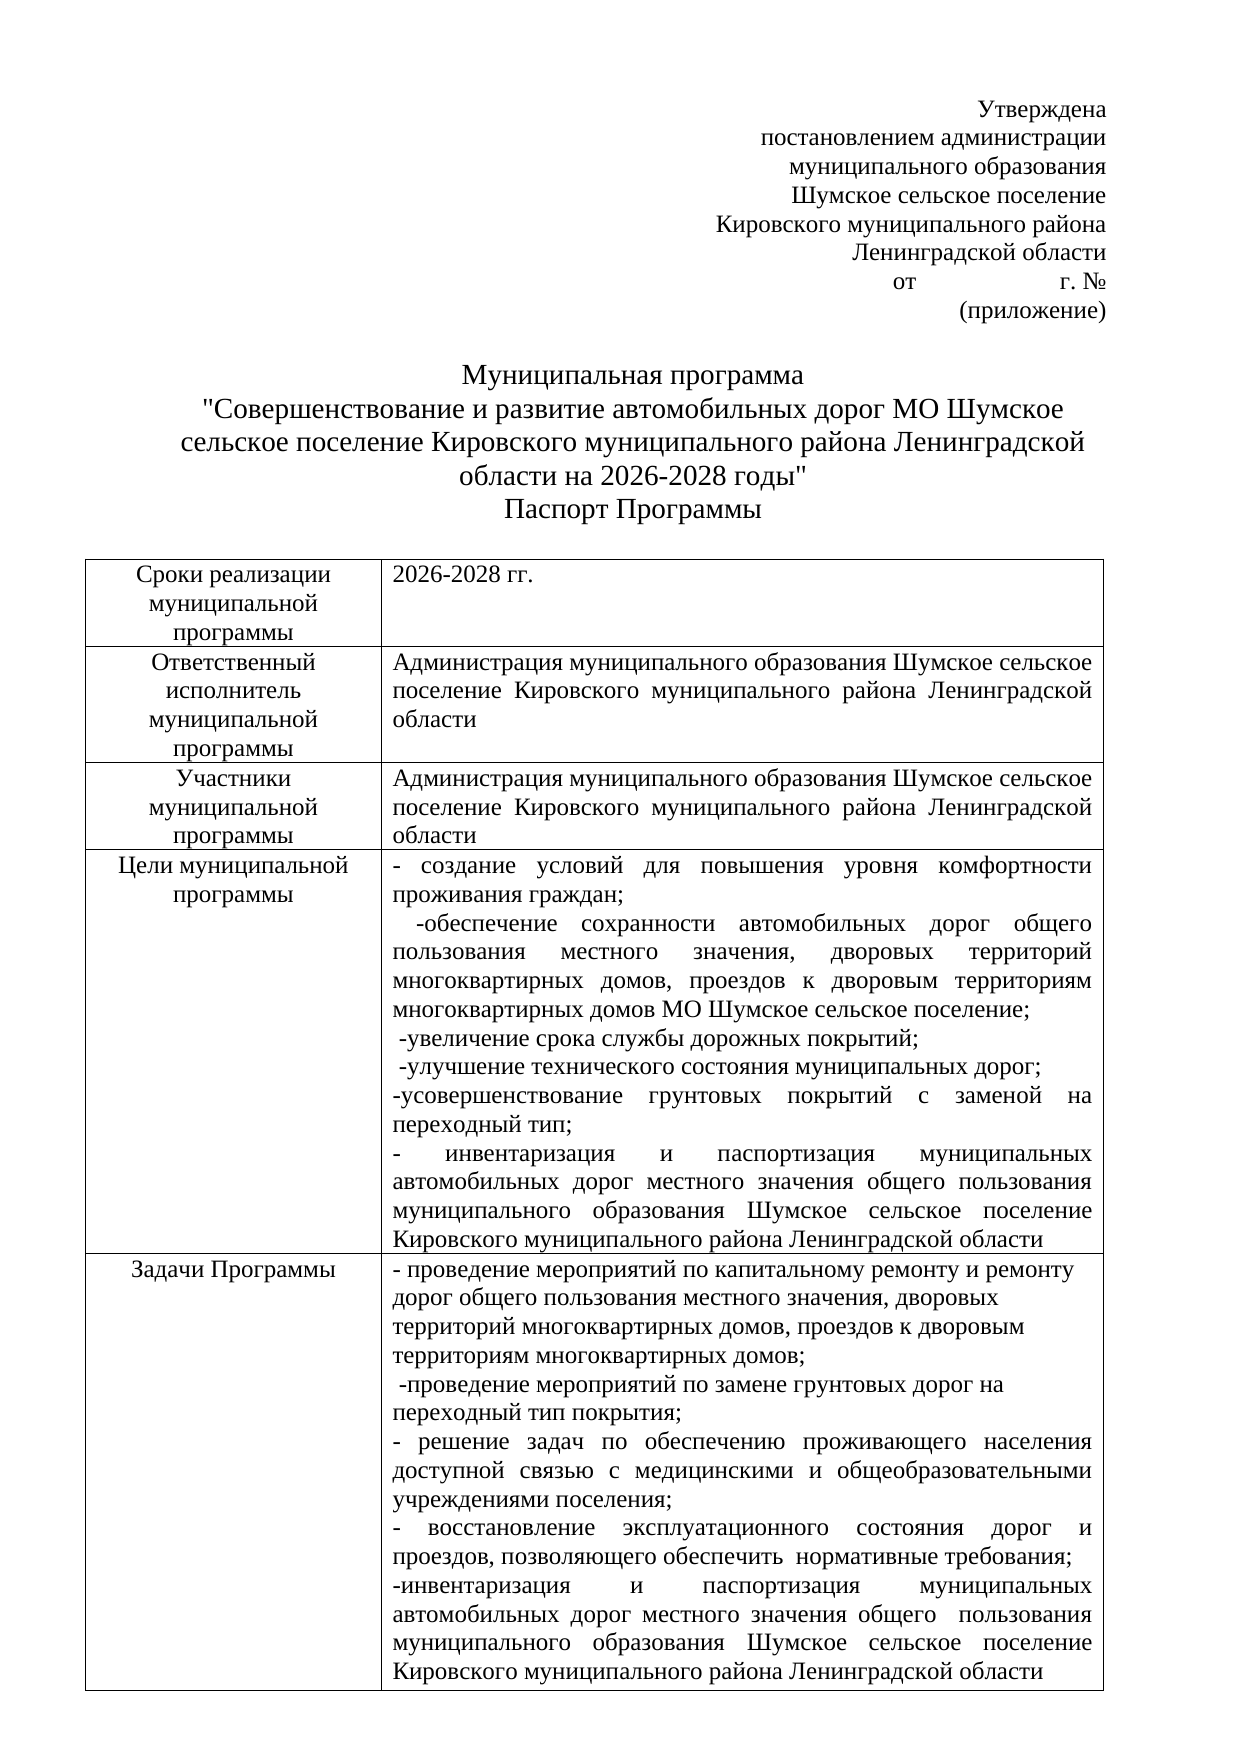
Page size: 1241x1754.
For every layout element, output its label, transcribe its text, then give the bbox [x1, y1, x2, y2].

table_header 2026-2028 гг. [382, 560, 1103, 646]
text муниципального образования [159, 151, 1106, 180]
table_cell Ответственный исполнитель муниципальной программы [86, 647, 381, 762]
text Паспорт Программы [159, 491, 1106, 525]
table_cell Задачи Программы [86, 1254, 381, 1689]
table_cell Администрация муниципального образования Шумское сельское поселение Кировского муниципального района Ленинградской области [382, 763, 1103, 849]
text "Совершенствование и развитие автомобильных дорог МО Шумское сельское поселение Кировского муниципального района Ленинградской области на 2026-2028 годы" [159, 391, 1106, 491]
text постановлением администрации [159, 122, 1106, 151]
table_cell Администрация муниципального образования Шумское сельское поселение Кировского муниципального района Ленинградской области [382, 647, 1103, 762]
table_cell Цели муниципальной программы [86, 850, 381, 1253]
table_cell Участники муниципальной программы [86, 763, 381, 849]
text Утверждена [159, 94, 1106, 122]
table_cell - создание условий для повышения уровня комфортности проживания граждан; -обеспечение сохранности автомобильных дорог общего пользования местного значения, дворовых территорий многоквартирных домов, проездов к дворовым территориям многоквартирных домов МО Шумское сельское поселение; -увеличение срока службы дорожных покрытий; -улучшение технического состояния муниципальных дорог; -усовершенствование грунтовых покрытий с заменой на переходный тип; - инвентаризация и паспортизация муниципальных автомобильных дорог местного значения общего пользования муниципального образования Шумское сельское поселение Кировского муниципального района Ленинградской области [382, 850, 1103, 1253]
text Кировского муниципального района [159, 209, 1106, 237]
text Муниципальная программа [159, 357, 1106, 391]
table_header Сроки реализации муниципальной программы [86, 560, 381, 646]
text Ленинградской области [159, 237, 1106, 266]
text Шумское сельское поселение [159, 180, 1106, 209]
text от г. № [159, 266, 1106, 295]
text (приложение) [159, 295, 1106, 324]
table_cell - проведение мероприятий по капитальному ремонту и ремонту дорог общего пользования местного значения, дворовых территорий многоквартирных домов, проездов к дворовым территориям многоквартирных домов; -проведение мероприятий по замене грунтовых дорог на переходный тип покрытия; - решение задач по обеспечению проживающего населения доступной связью с медицинскими и общеобразовательными учреждениями поселения; - восстановление эксплуатационного состояния дорог и проездов, позволяющего обеспечить нормативные требования; -инвентаризация и паспортизация муниципальных автомобильных дорог местного значения общего пользования муниципального образования Шумское сельское поселение Кировского муниципального района Ленинградской области [382, 1254, 1103, 1689]
